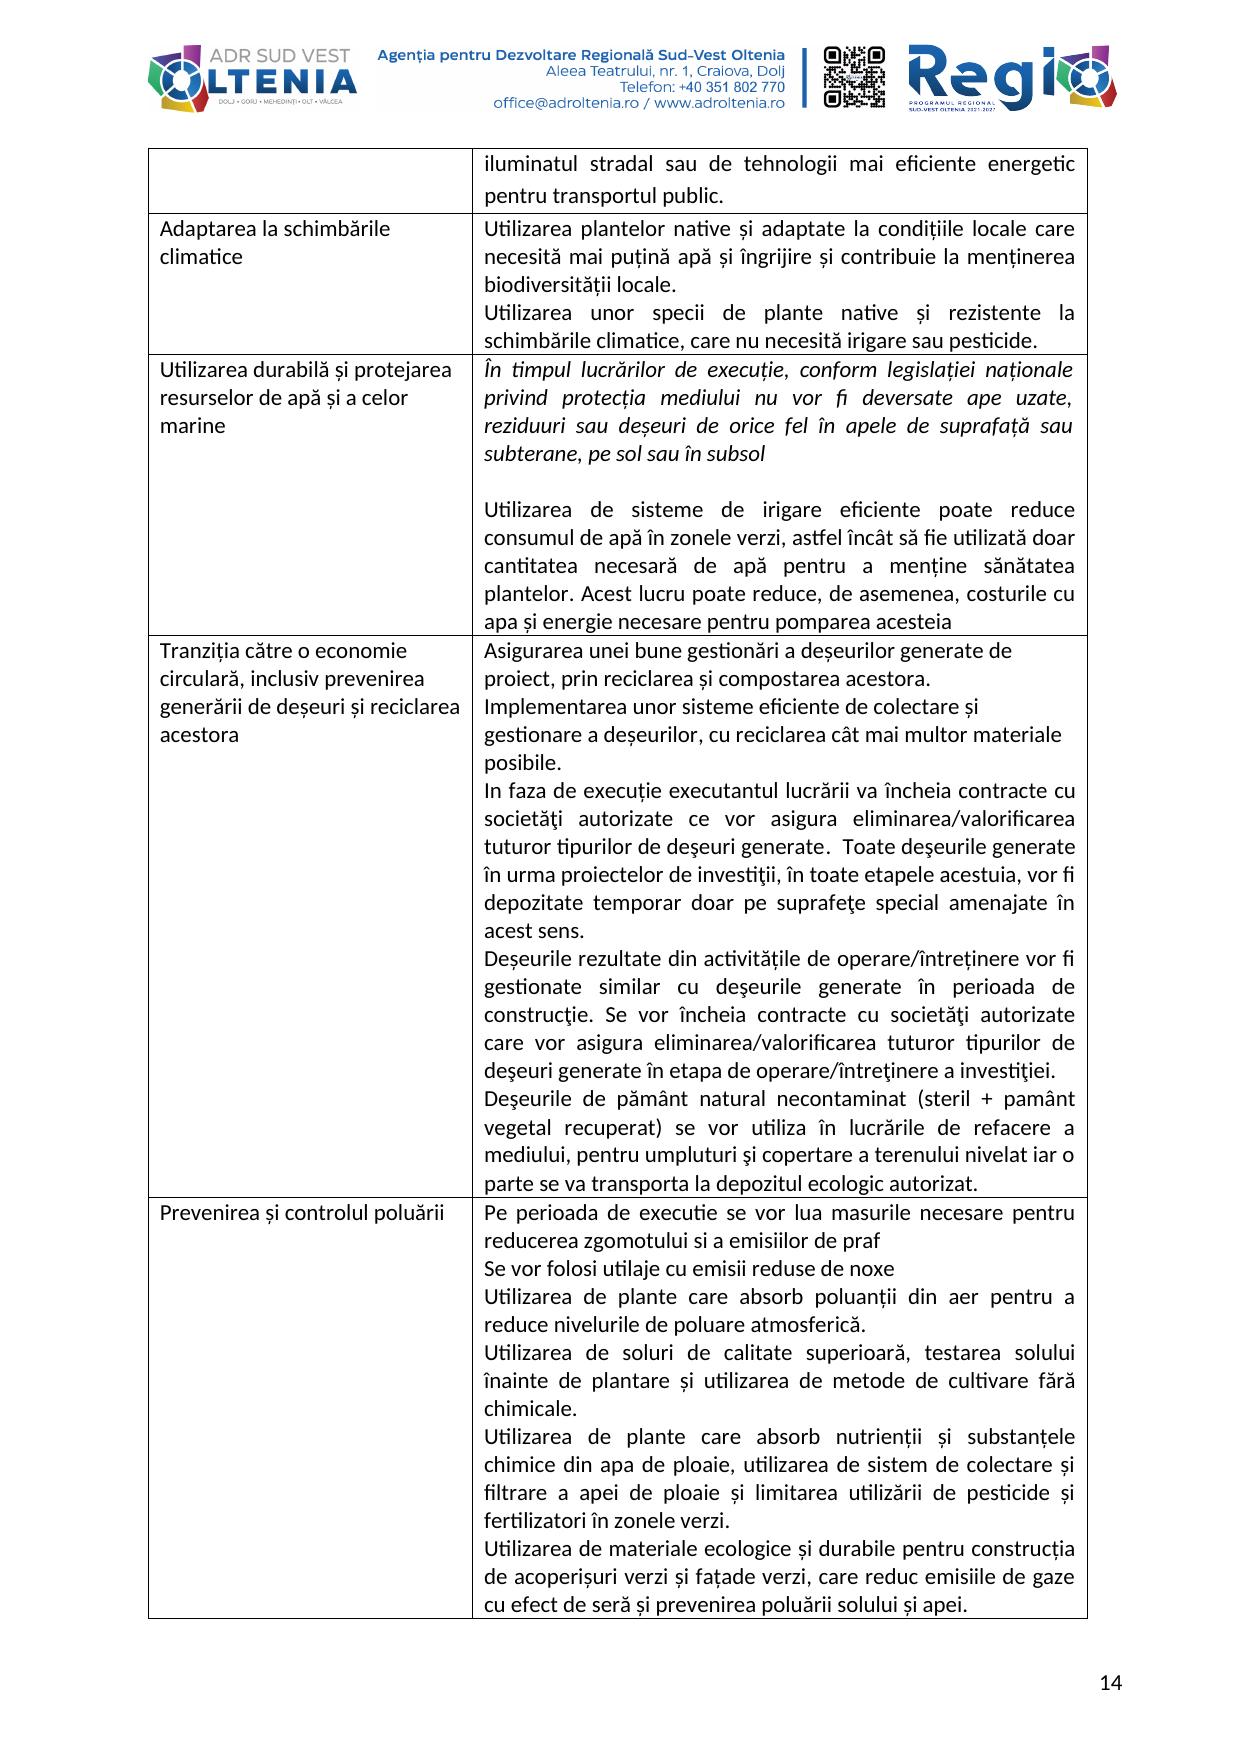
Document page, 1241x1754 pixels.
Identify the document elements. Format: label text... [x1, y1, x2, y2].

table_cell Prevenirea și controlul poluării [149, 1198, 472, 1618]
table_cell Pe perioada de executie se vor lua masurile necesare pentru reducerea zgomotului si a emisiilor de praf Se vor folosi utilaje cu emisii reduse de noxe Utilizarea de plante care absorb poluanții din aer pentru a reduce nivelurile de poluare atmosferică. Utilizarea de soluri de calitate superioară, testarea solului înainte de plantare și utilizarea de metode de cultivare fără chimicale. Utilizarea de plante care absorb nutrienții și substanțele chimice din apa de ploaie, utilizarea de sistem de colectare și filtrare a apei de ploaie și limitarea utilizării de pesticide și fertilizatori în zonele verzi. Utilizarea de materiale ecologice și durabile pentru construcția de acoperișuri verzi și fațade verzi, care reduc emisiile de gaze cu efect de seră și prevenirea poluării solului și apei. [473, 1198, 1087, 1618]
table_cell Asigurarea unei bune gestionări a deșeurilor generate de proiect, prin reciclarea și compostarea acestora. Implementarea unor sisteme eficiente de colectare și gestionare a deșeurilor, cu reciclarea cât mai multor materiale posibile. In faza de execuție executantul lucrării va încheia contracte cu societăţi autorizate ce vor asigura eliminarea/valorificarea tuturor tipurilor de deşeuri generate. Toate deşeurile generate în urma proiectelor de investiţii, în toate etapele acestuia, vor fi depozitate temporar doar pe suprafeţe special amenajate în acest sens. Deșeurile rezultate din activitățile de operare/întreținere vor fi gestionate similar cu deşeurile generate în perioada de construcţie. Se vor încheia contracte cu societăţi autorizate care vor asigura eliminarea/valorificarea tuturor tipurilor de deşeuri generate în etapa de operare/întreţinere a investiţiei. Deşeurile de pământ natural necontaminat (steril + pamânt vegetal recuperat) se vor utiliza în lucrările de refacere a mediului, pentru umpluturi şi copertare a terenului nivelat iar o parte se va transporta la depozitul ecologic autorizat. [473, 636, 1087, 1197]
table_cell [149, 149, 472, 213]
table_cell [473, 149, 1087, 213]
picture [375, 44, 890, 114]
table_cell Tranziția către o economie circulară, inclusiv prevenirea generării de deșeuri și reciclarea acestora [149, 636, 472, 1197]
table_cell În timpul lucrărilor de execuție, conform legislației naționale privind protecția mediului nu vor fi deversate ape uzate, reziduuri sau deșeuri de orice fel în apele de suprafață sau subterane, pe sol sau în subsol Utilizarea de sisteme de irigare eficiente poate reduce consumul de apă în zonele verzi, astfel încât să fie utilizată doar cantitatea necesară de apă pentru a menține sănătatea plantelor. Acest lucru poate reduce, de asemenea, costurile cu apa și energie necesare pentru pomparea acesteia [473, 355, 1087, 635]
picture [147, 44, 358, 114]
table_cell Utilizarea plantelor native și adaptate la condițiile locale care necesită mai puțină apă și îngrijire și contribuie la menținerea biodiversității locale. Utilizarea unor specii de plante native și rezistente la schimbările climatice, care nu necesită irigare sau pesticide. [473, 214, 1087, 354]
table_cell Utilizarea durabilă și protejarea resurselor de apă și a celor marine [149, 355, 472, 635]
picture [907, 44, 1118, 114]
table_cell Adaptarea la schimbările climatice [149, 214, 472, 354]
